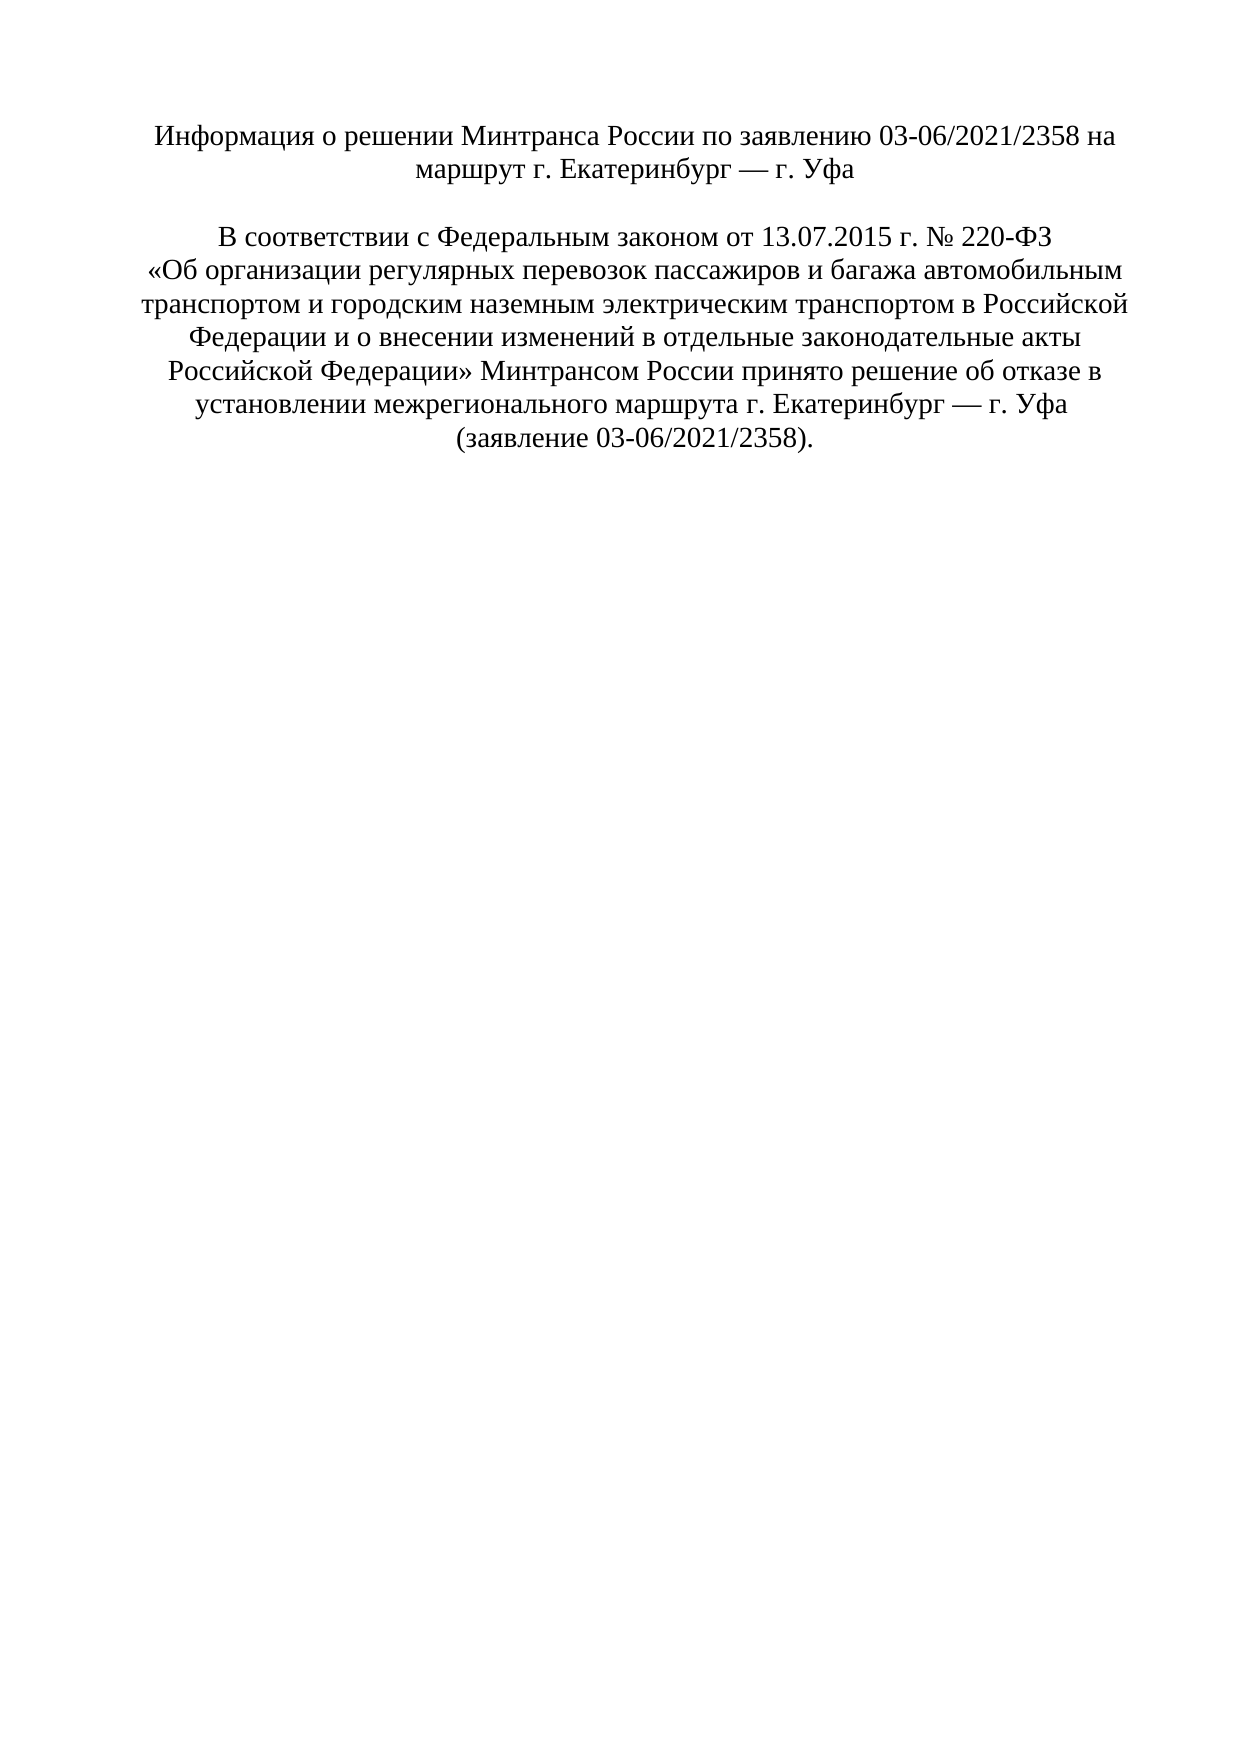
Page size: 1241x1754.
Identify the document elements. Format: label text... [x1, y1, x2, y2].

text В соответствии с Федеральным законом от 13.07.2015 г. № 220-ФЗ «Об организации регулярных перевозок пассажиров и багажа автомобильным транспортом и городским наземным электрическим транспортом в Российской Федерации и о внесении изменений в отдельные законодательные акты Российской Федерации» Минтрансом России принято решение об отказе в установлении межрегионального маршрута г. Екатеринбург — г. Уфа (заявление 03-06/2021/2358). [118, 219, 1152, 453]
text Информация о решении Минтранса России по заявлению 03-06/2021/2358 на маршрут г. Екатеринбург — г. Уфа [118, 118, 1152, 185]
